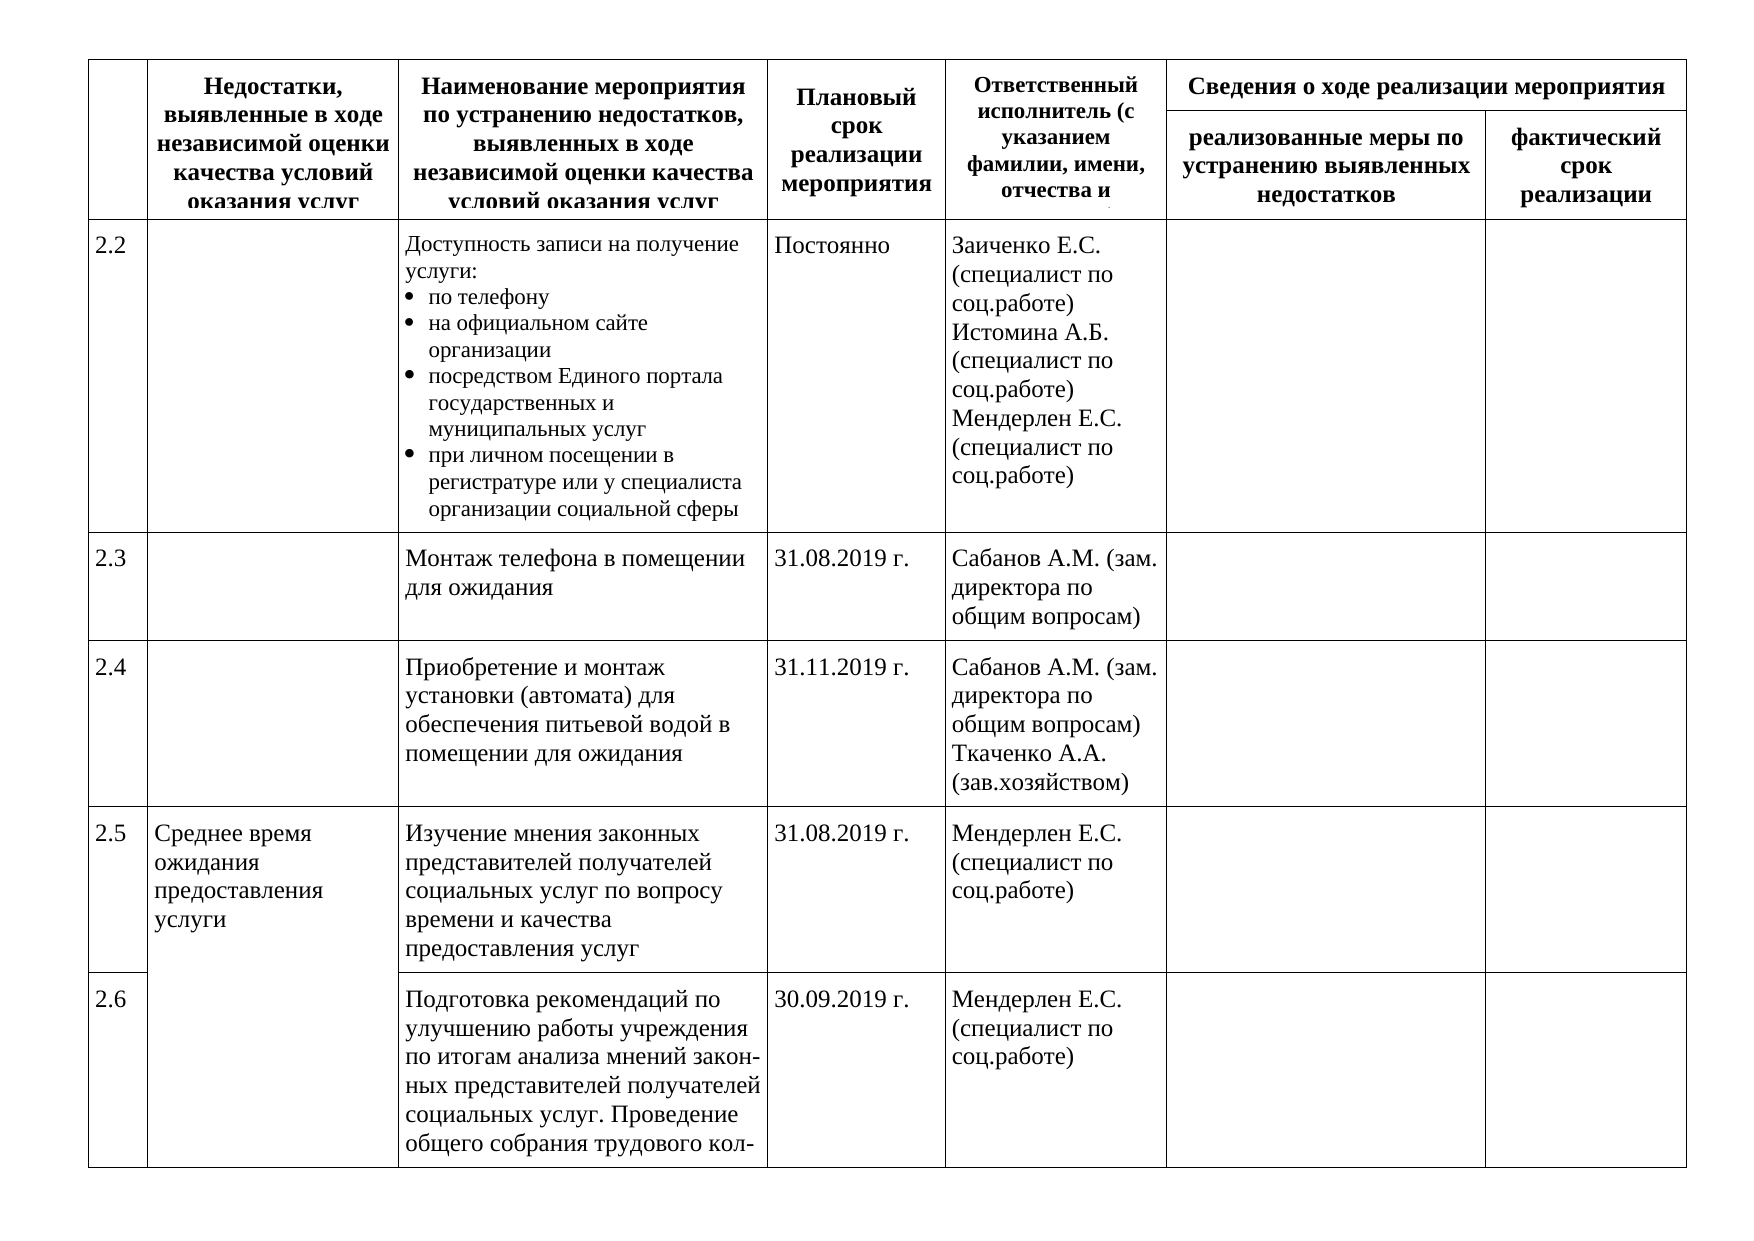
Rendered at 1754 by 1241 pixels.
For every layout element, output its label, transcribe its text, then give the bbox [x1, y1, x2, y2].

table_cell Сабанов А.М. (зам. директора по общим вопросам) [946, 533, 1166, 640]
table_header Сведения о ходе реализации мероприятия [1167, 60, 1686, 110]
table_header Ответственный исполнитель (с указанием фамилии, имени, отчества и должности) [946, 60, 1166, 219]
table_cell [1167, 533, 1485, 640]
table_cell Приобретение и монтаж установки (автомата) для обеспечения питьевой водой в помещении для ожидания [399, 641, 767, 806]
table_cell Мендерлен Е.С. (специалист по соц.работе) [946, 807, 1166, 972]
table_cell 2.4 [89, 641, 147, 806]
table_cell [1167, 220, 1485, 532]
table_cell [1486, 807, 1686, 972]
table_cell 31.11.2019 г. [768, 641, 945, 806]
table_cell [1167, 641, 1485, 806]
table_header Наименование мероприятия по устранению недостатков, выявленных в ходе независимой оценки качества условий оказания услуг организацией [399, 60, 767, 219]
table_cell [1167, 807, 1485, 972]
table_header [89, 60, 147, 219]
table_cell Мендерлен Е.С. (специалист по соц.работе) [946, 973, 1166, 1167]
table_cell 2.6 [89, 973, 147, 1167]
table_cell [1486, 533, 1686, 640]
table_cell Монтаж телефона в помещении для ожидания [399, 533, 767, 640]
table_cell [1486, 220, 1686, 532]
table_cell 30.09.2019 г. [768, 973, 945, 1167]
table_cell [148, 220, 398, 532]
table_cell [1486, 641, 1686, 806]
table_cell Изучение мнения законных представителей получателей социальных услуг по вопросу времени и качества предоставления услуг [399, 807, 767, 972]
table_cell 2.3 [89, 533, 147, 640]
table_cell Заиченко Е.С. (специалист по соц.работе) Истомина А.Б. (специалист по соц.работе) Мендерлен Е.С. (специалист по соц.работе) [946, 220, 1166, 532]
table_cell 2.5 [89, 807, 147, 972]
table_cell [148, 641, 398, 806]
table_cell 2.2 [89, 220, 147, 532]
table_cell Постоянно [768, 220, 945, 532]
table_header Плановый срок реализации мероприятия [768, 60, 945, 219]
table_cell [1167, 973, 1485, 1167]
table_cell [148, 533, 398, 640]
table_cell [1486, 973, 1686, 1167]
table_cell 31.08.2019 г. [768, 807, 945, 972]
table_cell Сабанов А.М. (зам. директора по общим вопросам) Ткаченко А.А. (зав.хозяйством) [946, 641, 1166, 806]
table_header Недостатки, выявленные в ходе независимой оценки качества условий оказания услуг организацией [148, 60, 398, 219]
table_cell Среднее время ожидания предоставления услуги [148, 807, 398, 1167]
table_cell Доступность записи на получение услуги: по телефону на официальном сайте организации посредством Единого портала государственных и муниципальных услуг при личном посещении в регистратуре или у специалиста организации социальной сферы [399, 220, 767, 532]
table_cell 31.08.2019 г. [768, 533, 945, 640]
table_cell реализованные меры по устранению выявленных недостатков [1167, 111, 1485, 219]
table_cell фактический срок реализации [1486, 111, 1686, 219]
